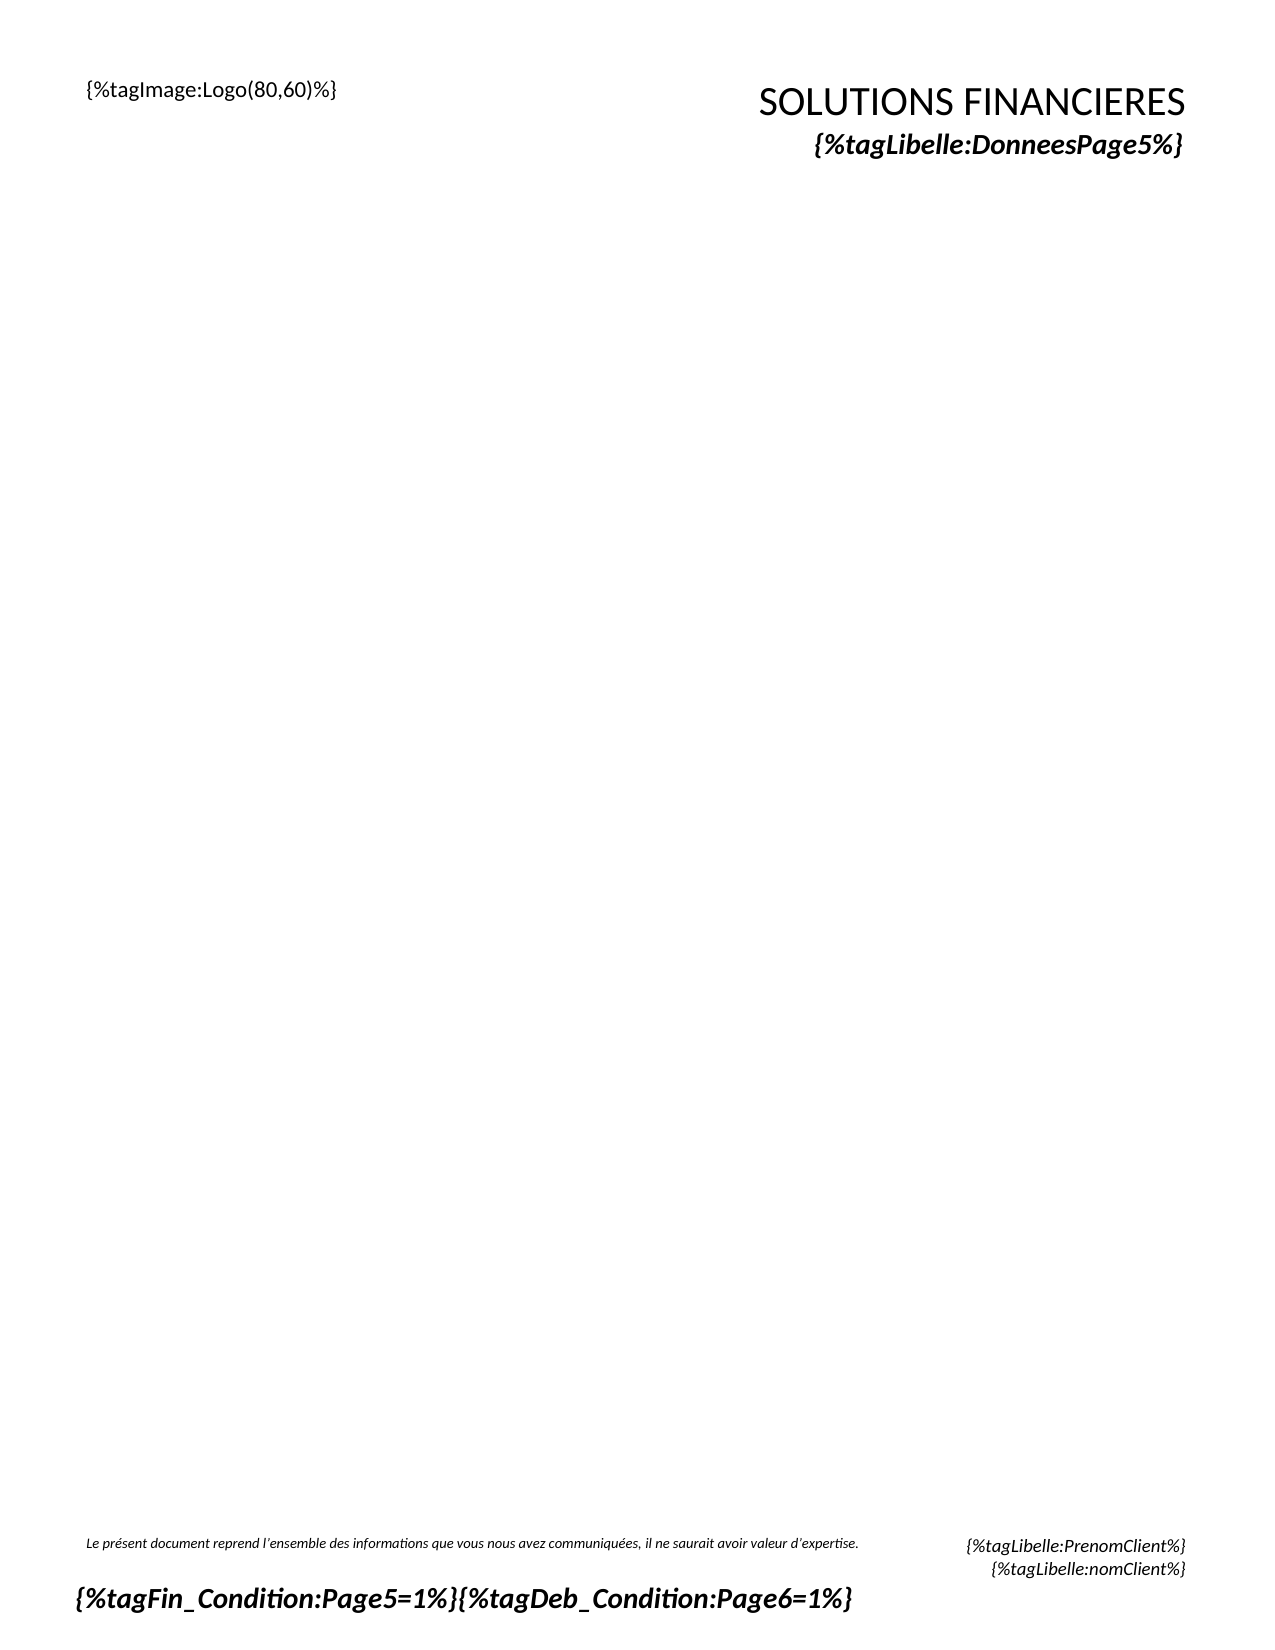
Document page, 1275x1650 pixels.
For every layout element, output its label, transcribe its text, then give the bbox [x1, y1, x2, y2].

table_header Le présent document reprend l’ensemble des informations que vous nous avez communiquées, il ne saurait avoir valeur d’expertise. [75, 1534, 872, 1580]
table_header SOLUTIONS FINANCIERES {%tagLibelle:DonneesPage5%} [680, 75, 1197, 161]
table_header {%tagLibelle:PrenomClient%} {%tagLibelle:nomClient%} [873, 1534, 1199, 1580]
table_header {%tagImage:Logo(80,60)%} [75, 75, 680, 161]
text {%tagFin_Condition:Page5=1%}{%tagDeb_Condition:Page6=1%} [75, 1580, 1200, 1616]
